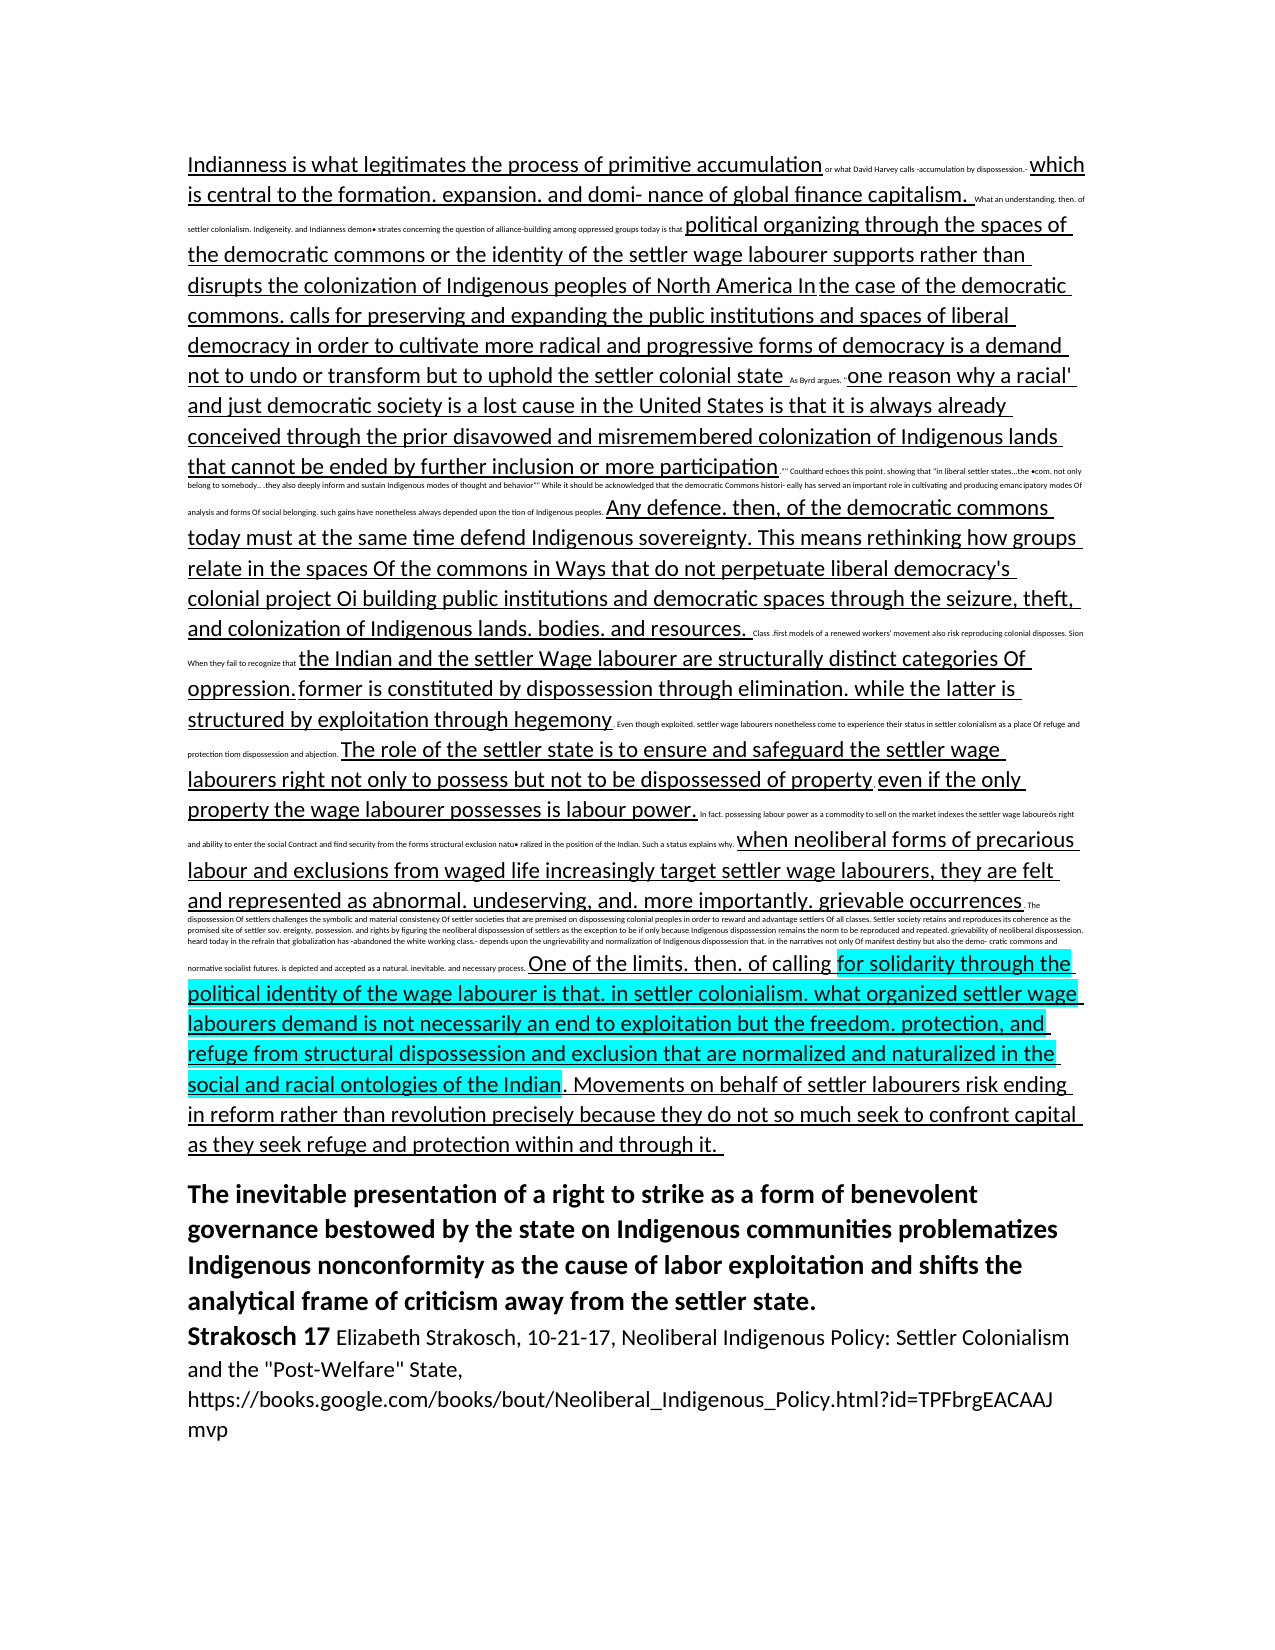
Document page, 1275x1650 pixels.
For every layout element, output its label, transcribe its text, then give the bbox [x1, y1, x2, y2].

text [187, 150, 1087, 1158]
subtitle The inevitable presentation of a right to strike as a form of benevolent governance bestowed by the state on Indigenous communities problematizes Indigenous nonconformity as the cause of labor exploitation and shifts the analytical frame of criticism away from the settler state. [187, 1177, 1087, 1317]
text Strakosch 17 Elizabeth Strakosch, 10-21-17, Neoliberal Indigenous Policy: Settler Colonialism and the "Post-Welfare" State, https://books.google.com/books/bout/Neoliberal_Indigenous_Policy.html?id=TPFbrgEACAAJ mvp [187, 1319, 1087, 1443]
